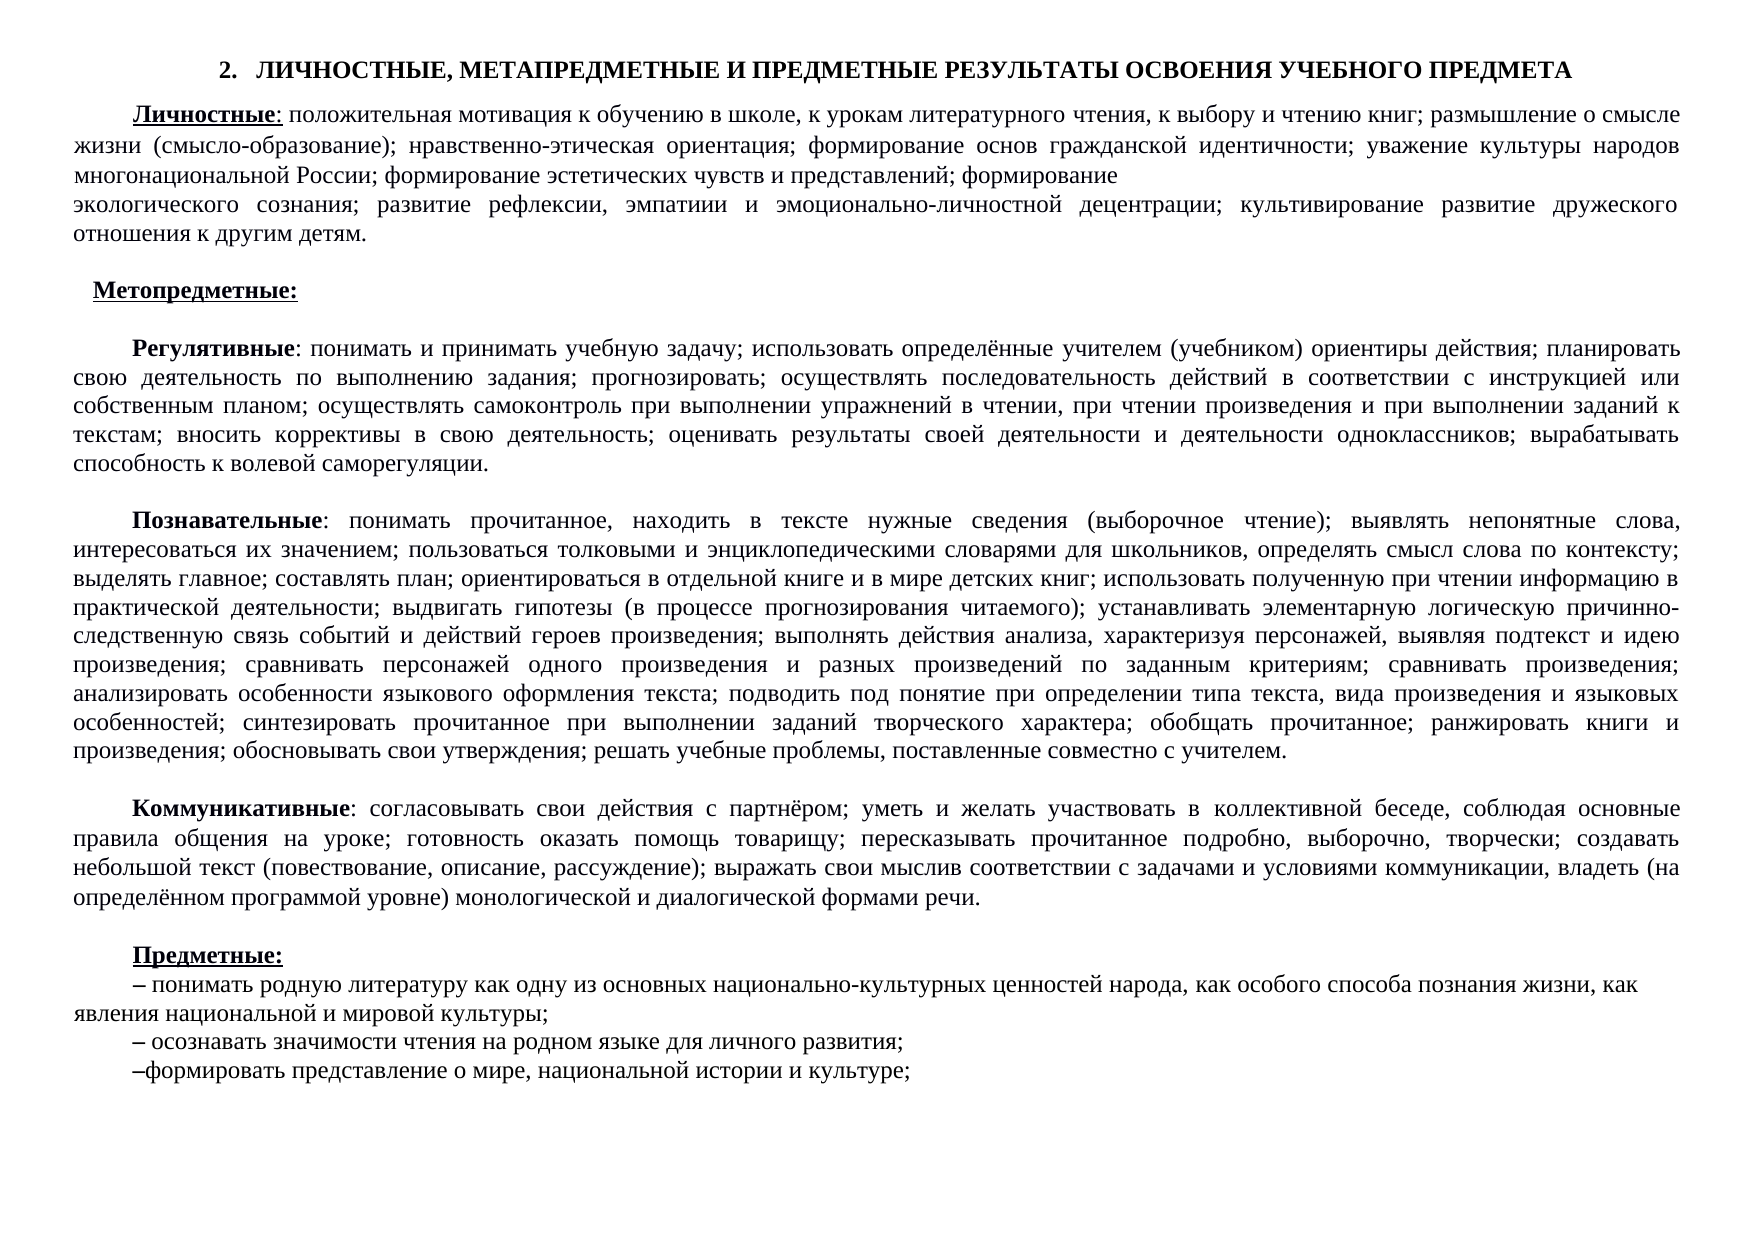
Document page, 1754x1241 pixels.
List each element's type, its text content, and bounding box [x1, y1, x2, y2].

list ЛИЧНОСТНЫЕ, МЕТАПРЕДМЕТНЫЕ И ПРЕДМЕТНЫЕ РЕЗУЛЬТАТЫ ОСВОЕНИЯ УЧЕБНОГО ПРЕДМЕТА [110, 55, 1681, 84]
text Познавательные: понимать прочитанное, находить в тексте нужные сведения (выборочное чтение); выявлять непонятные слова, интересоваться их значением; пользоваться толковыми и энциклопедическими словарями для школьников, определять смысл слова по контексту; выделять главное; составлять план; ориентироваться в отдельной книге и в мире детских книг; использовать полученную при чтении информацию в практической деятельности; выдвигать гипотезы (в процессе прогнозирования читаемого); устанавливать элементарную логическую причинно-следственную связь событий и действий героев произведения; выполнять действия анализа, характеризуя персонажей, выявляя подтекст и идею произведения; сравнивать персонажей одного произведения и разных произведений по заданным критериям; сравнивать произведения; анализировать особенности языкового оформления текста; подводить под понятие при определении типа текста, вида произведения и языковых особенностей; синтезировать прочитанное при выполнении заданий творческого характера; обобщать прочитанное; ранжировать книги и произведения; обосновывать свои утверждения; решать учебные проблемы, поставленные совместно с учителем. [73, 506, 1681, 764]
text Метопредметные: [93, 276, 1681, 304]
text Личностные: положительная мотивация к обучению в школе, к урокам литературного чтения, к выбору и чтению книг; размышление о смысле жизни (смысло-образование); нравственно-этическая ориентация; формирование основ гражданской идентичности; уважение культуры народов многонациональной России; формирование эстетических чувств и представлений; формирование [74, 99, 1681, 188]
text – осознавать значимости чтения на родном языке для личного развития; [132, 1026, 1681, 1055]
text экологического сознания; развитие рефлексии, эмпатиии и эмоционально-личностной децентрации; культивирование развитие дружеского отношения к другим детям. [73, 190, 1679, 247]
text Предметные: [132, 940, 1681, 969]
text Коммуникативные: согласовывать свои действия с партнёром; уметь и желать участвовать в коллективной беседе, соблюдая основные правила общения на уроке; готовность оказать помощь товарищу; пересказывать прочитанное подробно, выборочно, творчески; создавать небольшой текст (повествование, описание, рассуждение); выражать свои мыслив соответствии с задачами и условиями коммуникации, владеть (на определённом программой уровне) монологической и диалогической формами речи. [73, 793, 1681, 911]
text Регулятивные: понимать и принимать учебную задачу; использовать определённые учителем (учебником) ориентиры действия; планировать свою деятельность по выполнению задания; прогнозировать; осуществлять последовательность действий в соответствии с инструкцией или собственным планом; осуществлять самоконтроль при выполнении упражнений в чтении, при чтении произведения и при выполнении заданий к текстам; вносить коррективы в свою деятельность; оценивать результаты своей деятельности и деятельности одноклассников; вырабатывать способность к волевой саморегуляции. [73, 333, 1681, 477]
text – понимать родную литературу как одну из основных национально-культурных ценностей народа, как особого способа познания жизни, как явления национальной и мировой культуры; [74, 969, 1679, 1026]
text –формировать представление о мире, национальной истории и культуре; [132, 1055, 1681, 1084]
